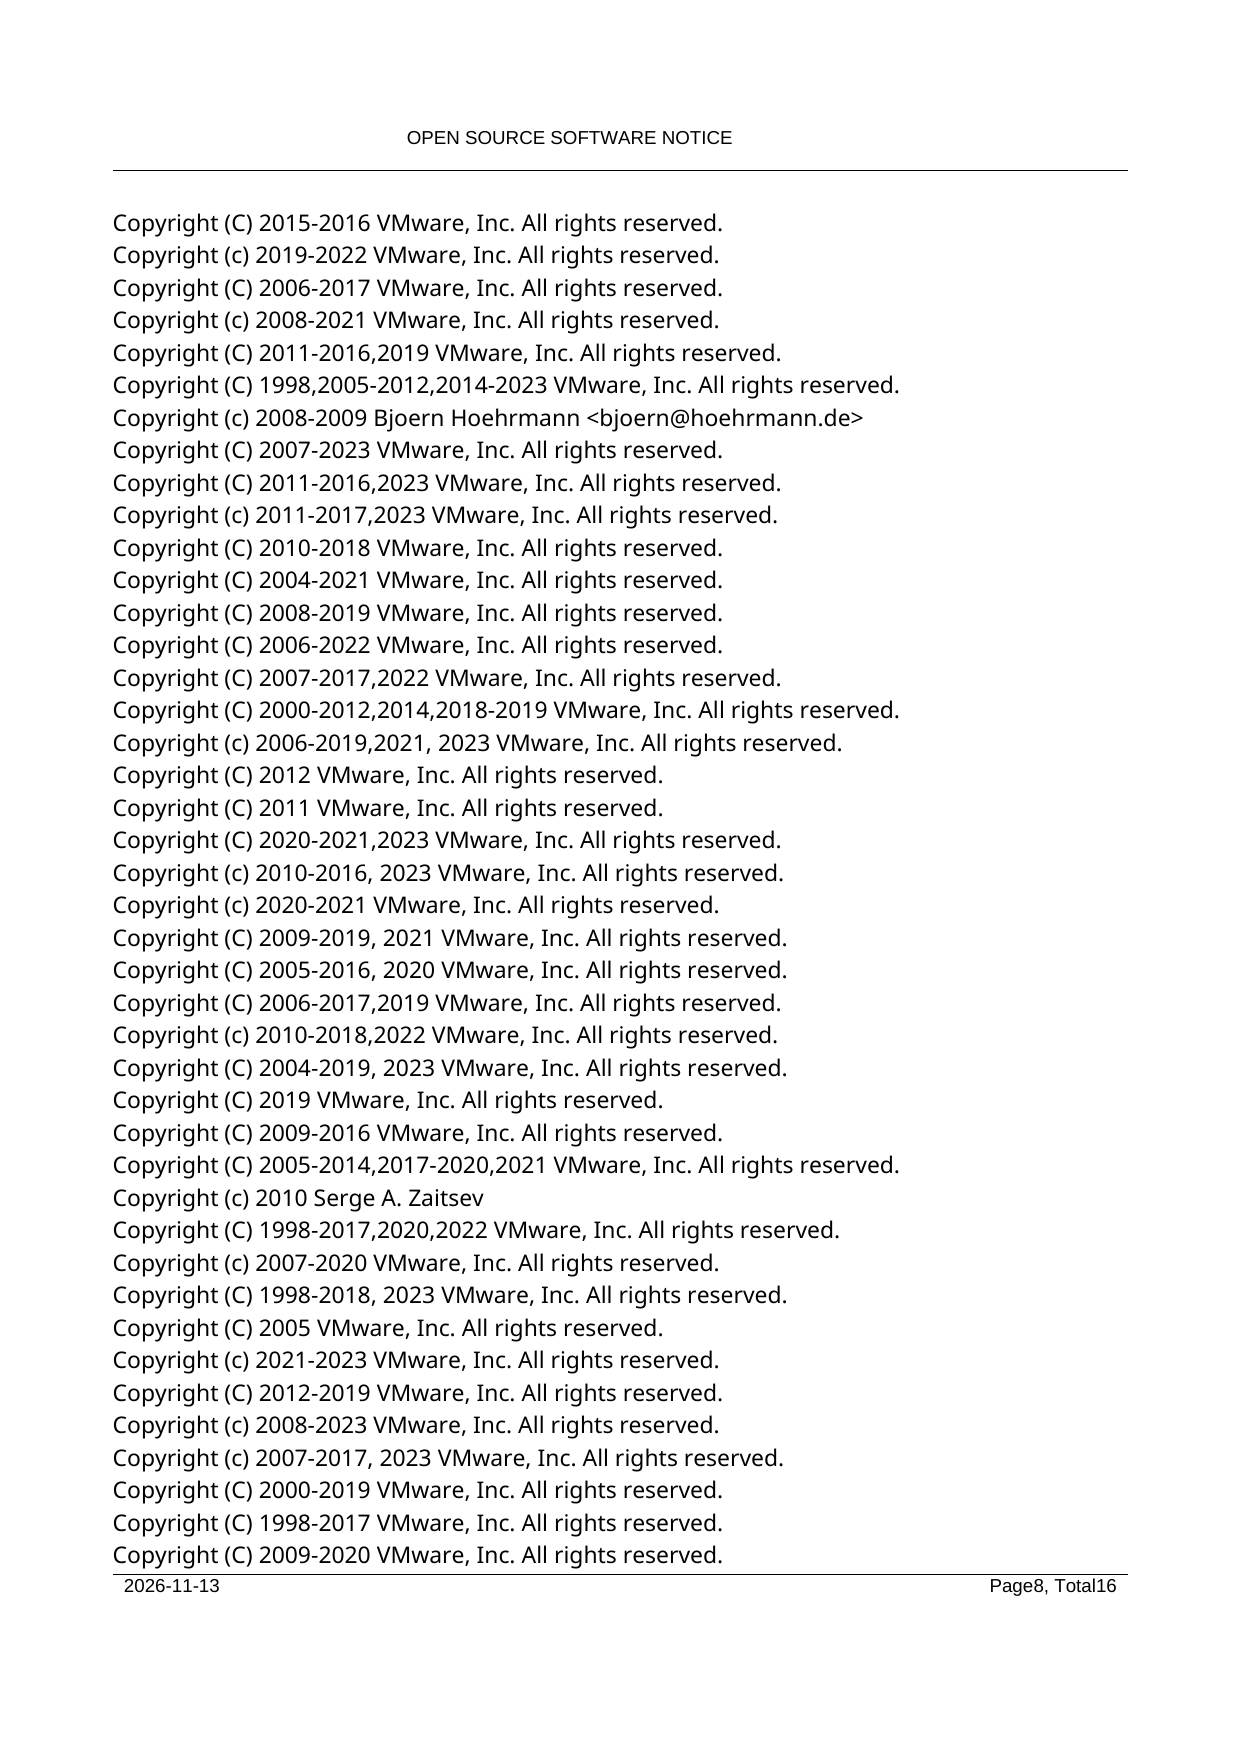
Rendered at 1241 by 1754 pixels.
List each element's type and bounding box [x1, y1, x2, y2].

text [112, 206, 1128, 1571]
